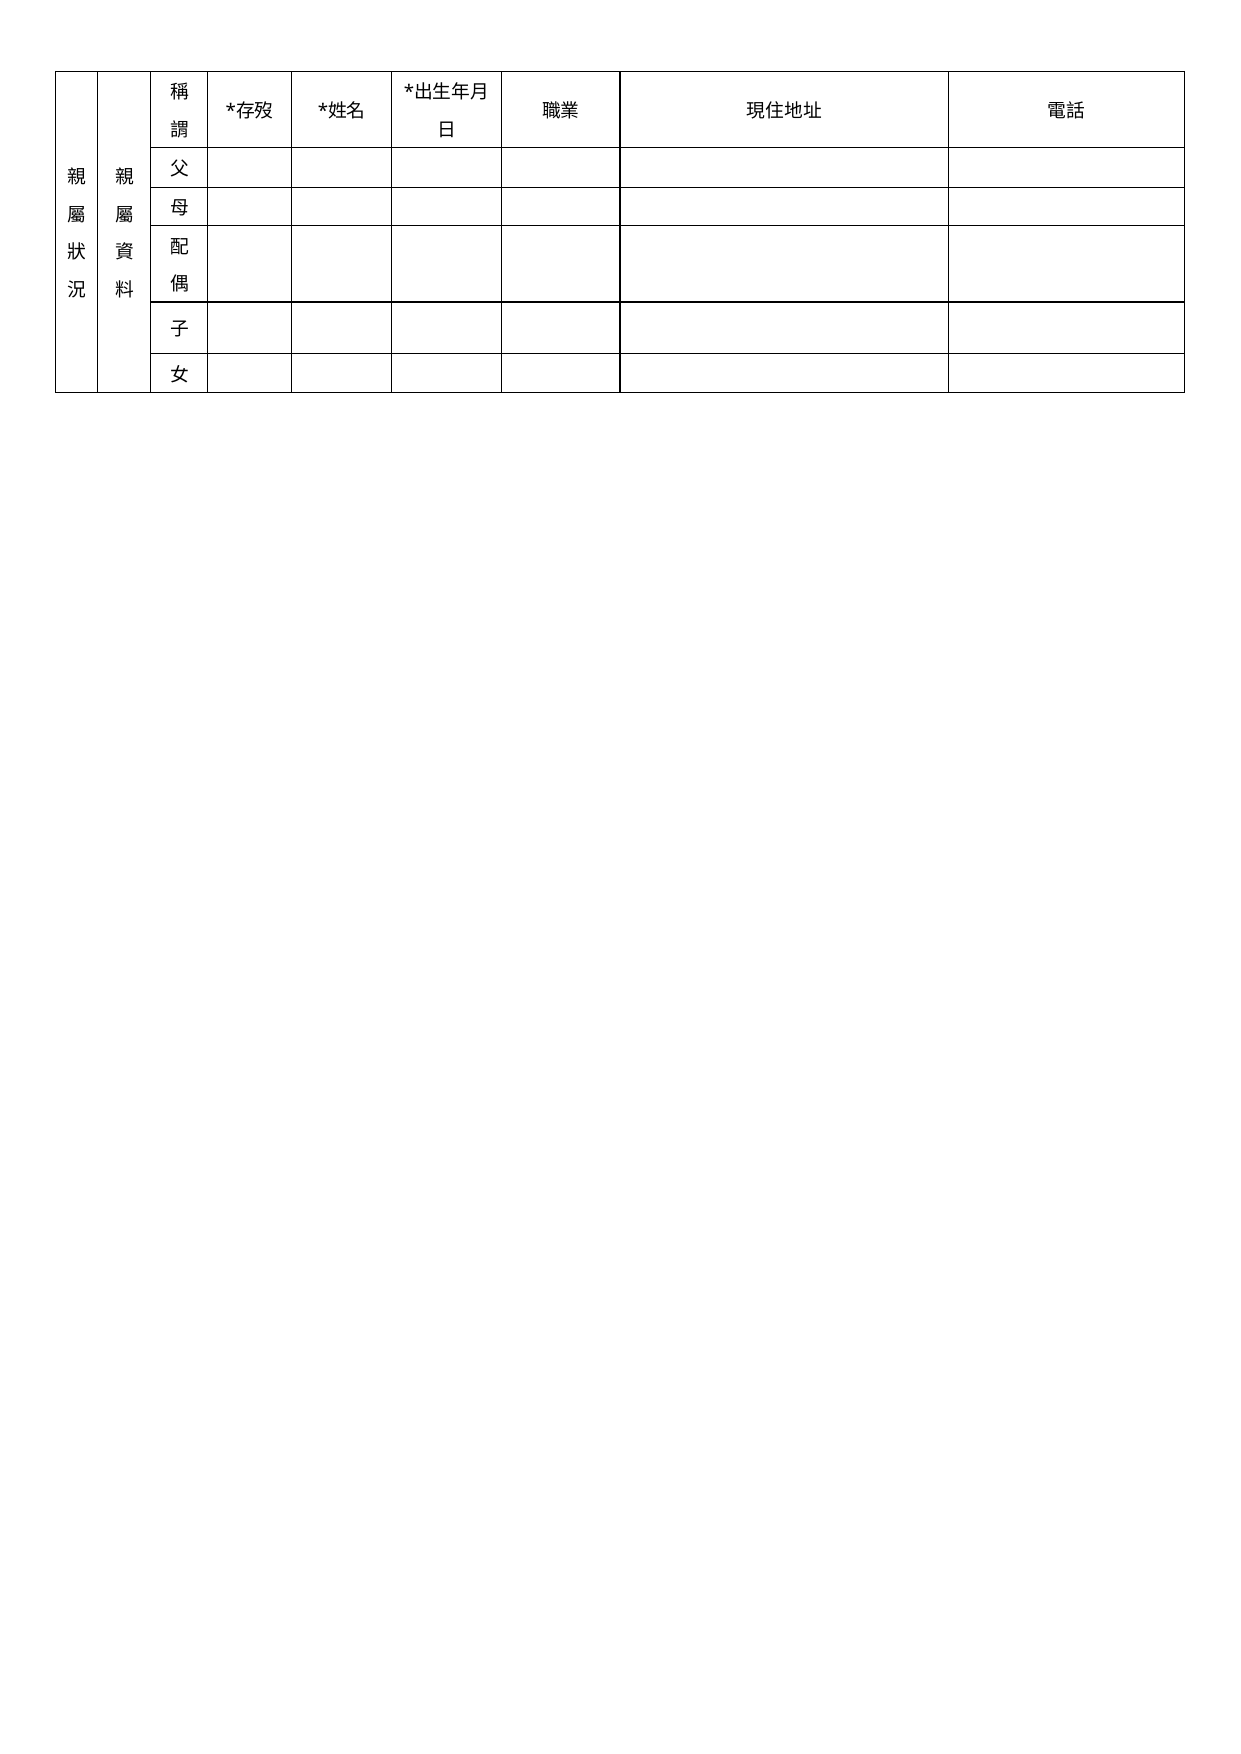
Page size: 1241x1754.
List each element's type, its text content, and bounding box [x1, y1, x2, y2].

table_cell [502, 303, 619, 353]
table_cell [392, 354, 501, 392]
table_cell [392, 188, 501, 225]
table_cell [621, 354, 948, 392]
table_cell 母 [151, 188, 207, 225]
table_cell 稱謂 [151, 72, 207, 147]
table_cell [292, 188, 391, 225]
table_cell 子 [151, 303, 207, 353]
table_cell [208, 148, 291, 187]
table_cell [208, 188, 291, 225]
table_cell [502, 148, 619, 187]
table_cell [292, 226, 391, 301]
table_cell [949, 303, 1184, 353]
table_cell *姓名 [292, 72, 391, 147]
table_cell 女 [151, 354, 207, 392]
table_cell [392, 148, 501, 187]
table_cell [292, 354, 391, 392]
table_cell [208, 226, 291, 301]
table_cell 父 [151, 148, 207, 187]
table_cell [621, 303, 948, 353]
table_cell [502, 188, 619, 225]
table_cell *存歿 [208, 72, 291, 147]
table_cell [292, 148, 391, 187]
table_cell [949, 148, 1184, 187]
table_cell 電話 [949, 72, 1184, 147]
table_cell 親屬資料 [98, 72, 150, 392]
table_cell [949, 226, 1184, 301]
table_cell *出生年月日 [392, 72, 501, 147]
table_cell 親屬狀況 [56, 72, 97, 392]
table_cell [208, 303, 291, 353]
table_cell 配偶 [151, 226, 207, 301]
table_cell [502, 226, 619, 301]
table_cell [949, 354, 1184, 392]
table_cell [621, 148, 948, 187]
table_cell 職業 [502, 72, 619, 147]
table_cell 現住地址 [621, 72, 948, 147]
table_cell [502, 354, 619, 392]
table_cell [949, 188, 1184, 225]
table_cell [621, 188, 948, 225]
table_cell [621, 226, 948, 301]
table_cell [392, 303, 501, 353]
table_cell [292, 303, 391, 353]
table_cell [208, 354, 291, 392]
table_cell [392, 226, 501, 301]
